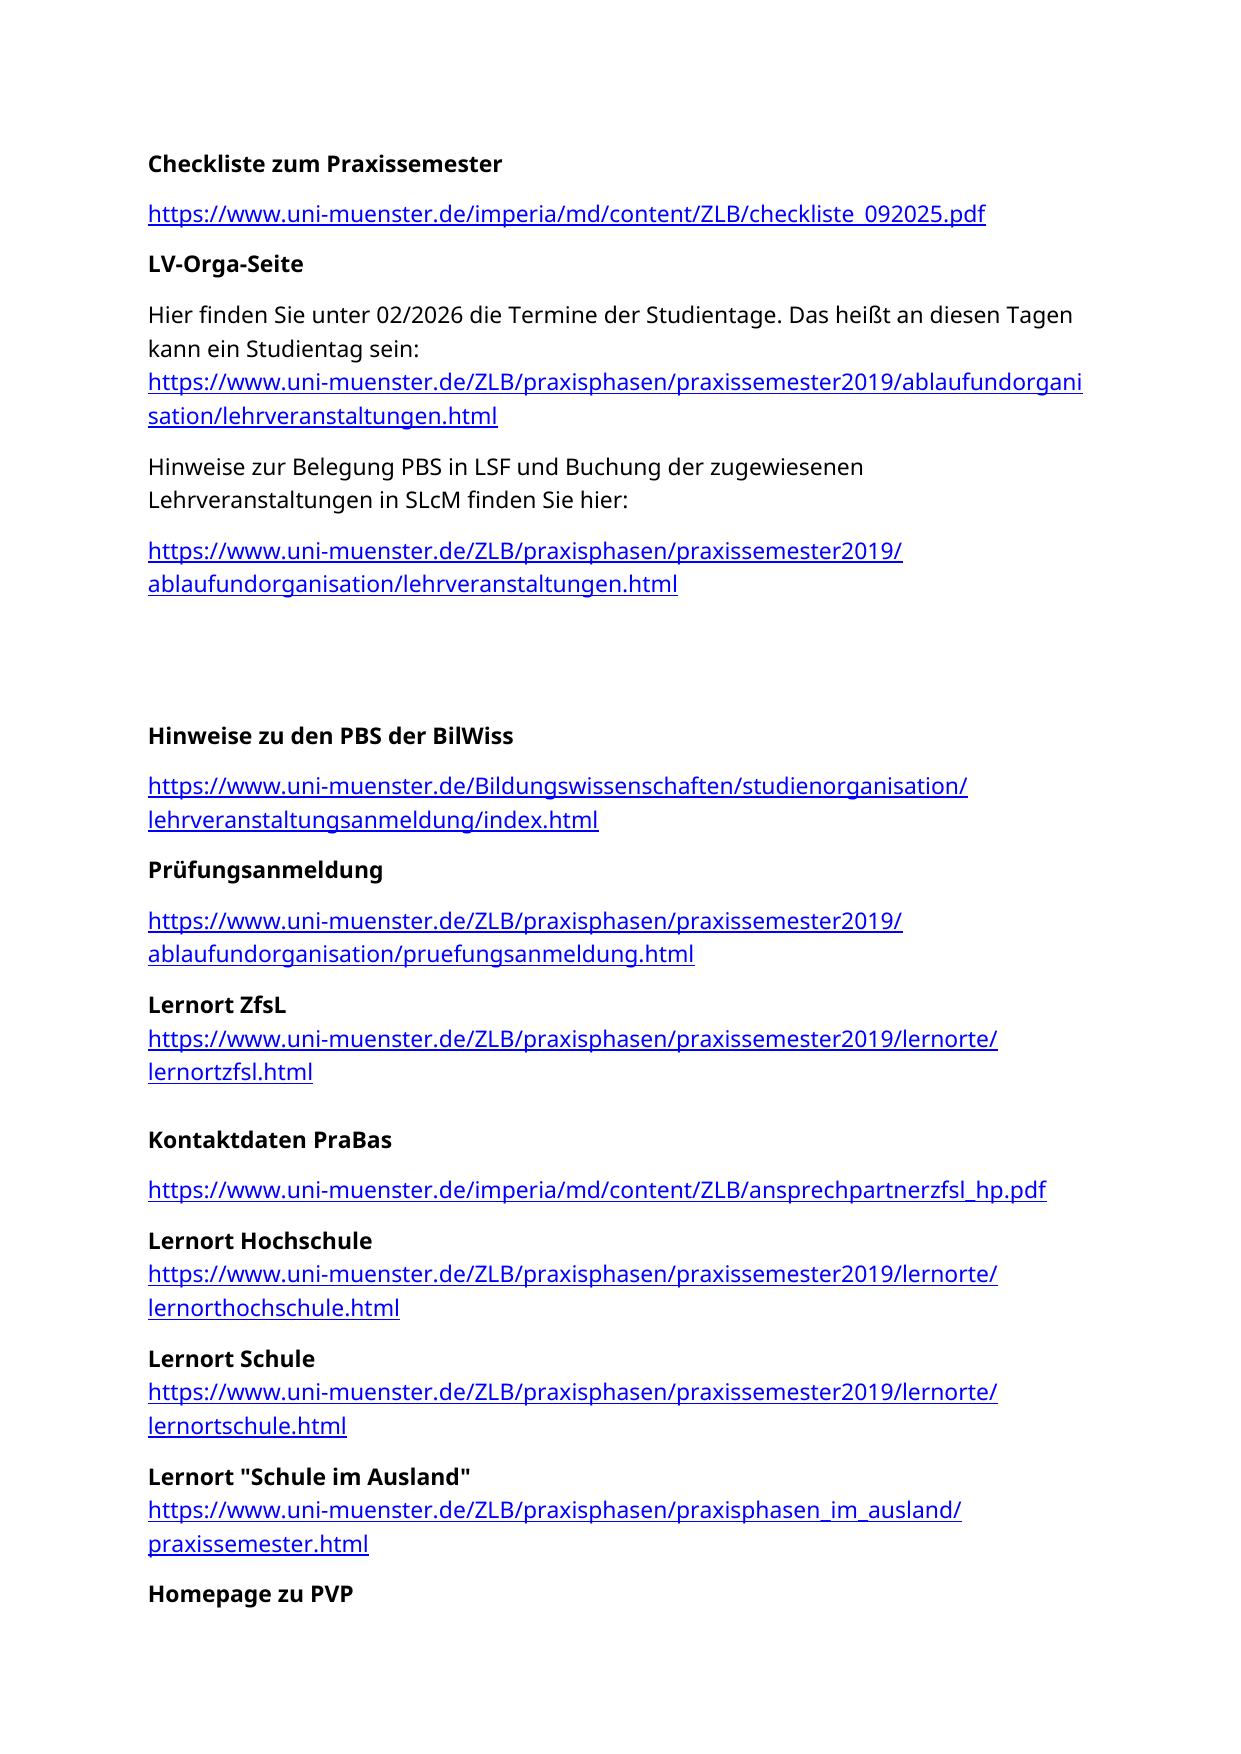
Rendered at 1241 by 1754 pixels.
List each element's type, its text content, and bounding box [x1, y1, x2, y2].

text https://www.uni-muenster.de/ZLB/praxisphasen/praxissemester2019/ablaufundorganisation/lehrveranstaltungen.html [148, 535, 1093, 600]
text https://www.uni-muenster.de/ZLB/praxisphasen/praxissemester2019/ablaufundorganisation/pruefungsanmeldung.html [148, 905, 1093, 970]
text Homepage zu PVP [148, 1578, 1093, 1610]
text Lernort "Schule im Ausland" https://www.uni-muenster.de/ZLB/praxisphasen/praxisphasen_im_ausland/praxissemester.html [148, 1461, 1093, 1559]
text Lernort Hochschule https://www.uni-muenster.de/ZLB/praxisphasen/praxissemester2019/lernorte/lernorthochschule.html [148, 1225, 1093, 1323]
text Checkliste zum Praxissemester [148, 148, 1093, 179]
text Lernort ZfsL https://www.uni-muenster.de/ZLB/praxisphasen/praxissemester2019/lernorte/lernortzfsl.html Kontaktdaten PraBas [148, 989, 1093, 1155]
text Lernort Schule https://www.uni-muenster.de/ZLB/praxisphasen/praxissemester2019/lernorte/lernortschule.html [148, 1343, 1093, 1441]
text Hier finden Sie unter 02/2026 die Termine der Studientage. Das heißt an diesen Tagen kann ein Studientag sein: https://www.uni-muenster.de/ZLB/praxisphasen/praxissemester2019/ablaufundorganisation/lehrveranstaltungen.html [148, 299, 1093, 431]
text https://www.uni-muenster.de/imperia/md/content/ZLB/ansprechpartnerzfsl_hp.pdf [148, 1174, 1093, 1206]
text https://www.uni-muenster.de/imperia/md/content/ZLB/checkliste_092025.pdf [148, 198, 1093, 229]
text Hinweise zur Belegung PBS in LSF und Buchung der zugewiesenen Lehrveranstaltungen in SLcM finden Sie hier: [148, 451, 1093, 516]
text Hinweise zu den PBS der BilWiss [148, 720, 1093, 751]
text https://www.uni-muenster.de/Bildungswissenschaften/studienorganisation/lehrveranstaltungsanmeldung/index.html [148, 770, 1093, 835]
text Prüfungsanmeldung [148, 854, 1093, 886]
text LV-Orga-Seite [148, 248, 1093, 280]
